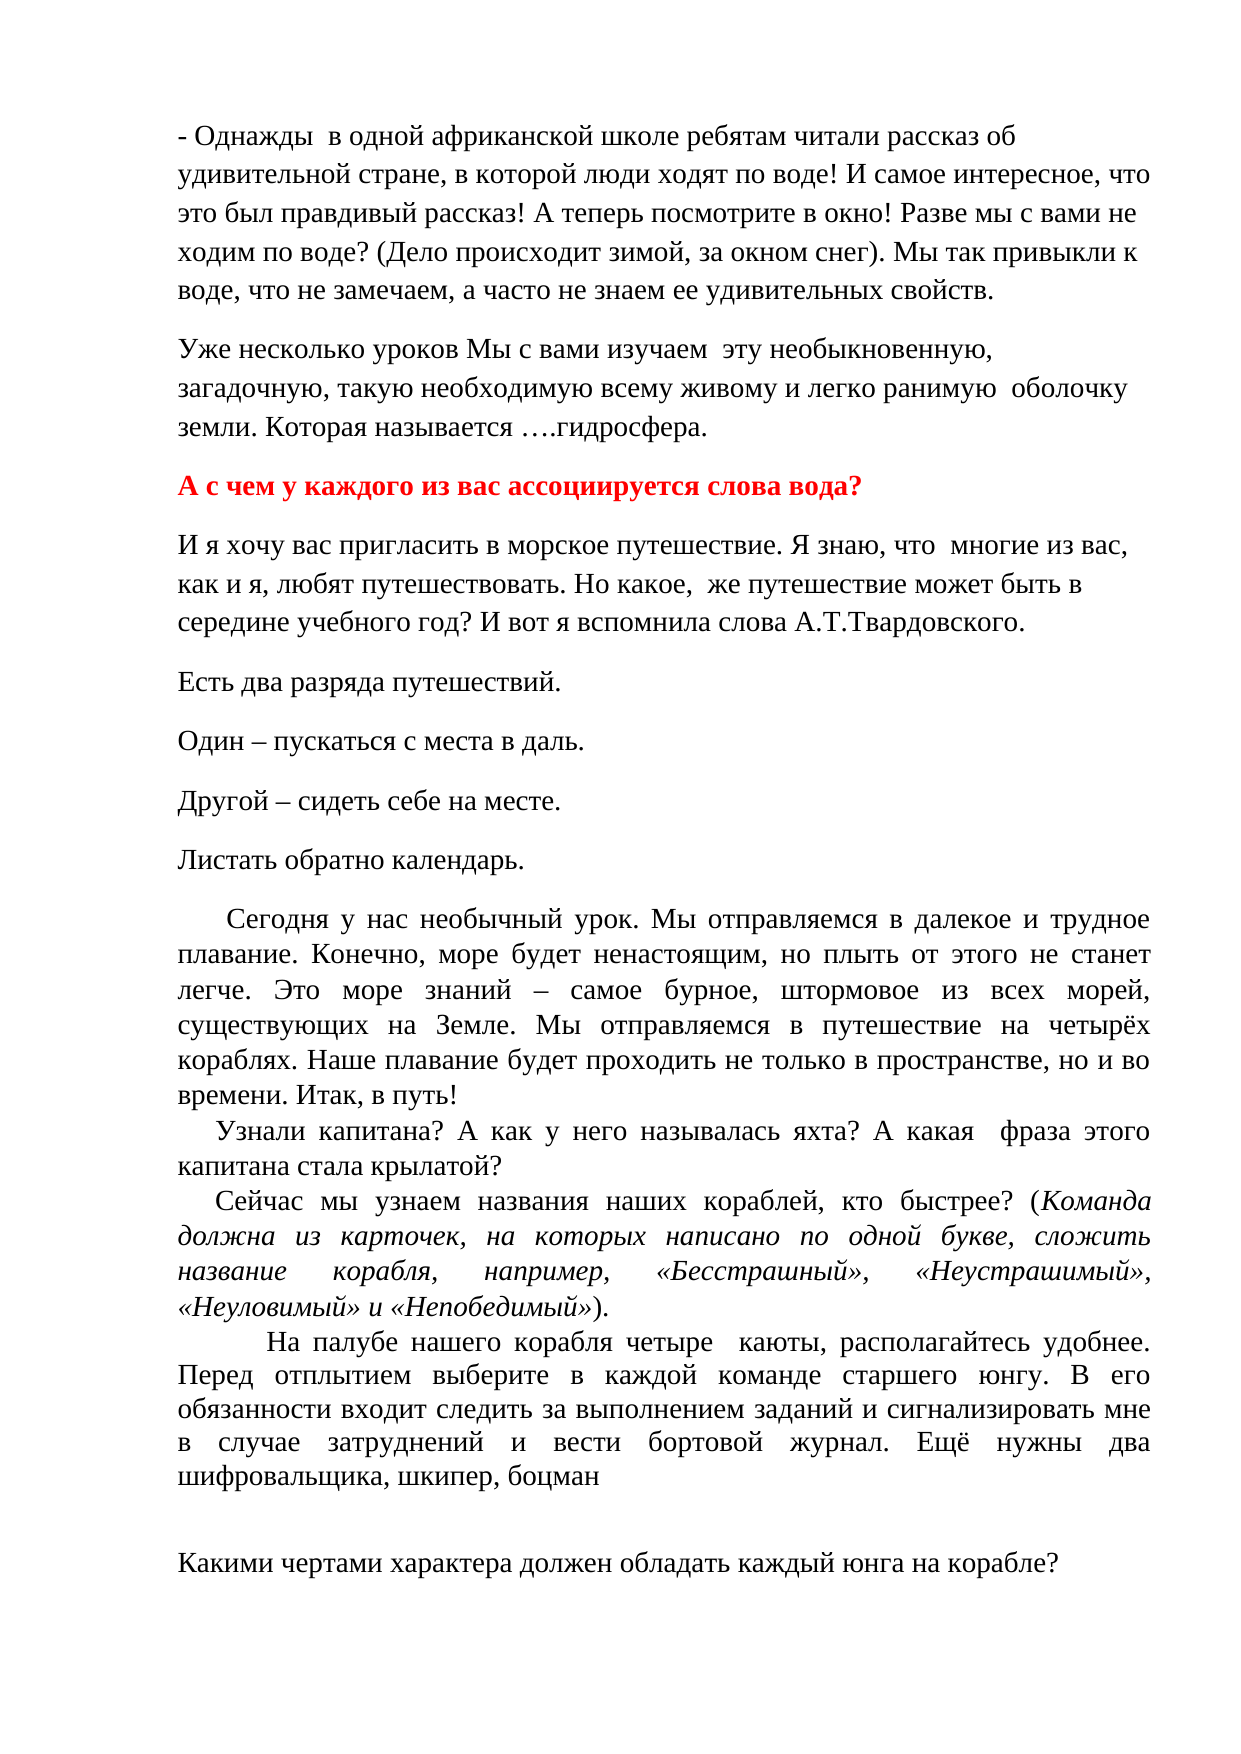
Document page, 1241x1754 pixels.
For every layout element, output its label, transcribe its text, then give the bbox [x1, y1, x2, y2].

text Один – пускаться с места в даль. [177, 723, 1152, 757]
text А с чем у каждого из вас ассоциируется слова вода? [177, 468, 1152, 502]
text Листать обратно календарь. [177, 842, 1152, 876]
text Есть два разряда путешествий. [177, 664, 1152, 697]
text Какими чертами характера должен обладать каждый юнга на корабле? [177, 1545, 1152, 1578]
text Сегодня у нас необычный урок. Мы отправляемся в далекое и трудное плавание. Конечно, море будет ненастоящим, но плыть от этого не станет легче. Это море знаний – самое бурное, штормовое из всех морей, существующих на Земле. Мы отправляемся в путешествие на четырёх кораблях. Наше плавание будет проходить не только в пространстве, но и во времени. Итак, в путь! [177, 901, 1152, 1111]
text Сейчас мы узнаем названия наших кораблей, кто быстрее? (Команда должна из карточек, на которых написано по одной букве, сложить название корабля, например, «Бесстрашный», «Неустрашимый», «Неуловимый» и «Непобедимый»). [177, 1183, 1152, 1322]
text Другой – сидеть себе на месте. [177, 783, 1152, 816]
text - Однажды в одной африканской школе ребятам читали рассказ об удивительной стране, в которой люди ходят по воде! И самое интересное, что это был правдивый рассказ! А теперь посмотрите в окно! Разве мы с вами не ходим по воде? (Дело происходит зимой, за окном снег). Мы так привыкли к воде, что не замечаем, а часто не знаем ее удивительных свойств. [177, 118, 1152, 306]
text Уже несколько уроков Мы с вами изучаем эту необыкновенную, загадочную, такую необходимую всему живому и легко ранимую оболочку земли. Которая называется ….гидросфера. [177, 332, 1152, 442]
text На палубе нашего корабля четыре каюты, располагайтесь удобнее. Перед отплытием выберите в каждой команде старшего юнгу. В его обязанности входит следить за выполнением заданий и сигнализировать мне в случае затруднений и вести бортовой журнал. Ещё нужны два шифровальщика, шкипер, боцман [177, 1324, 1152, 1492]
text Узнали капитана? А как у него называлась яхта? А какая фраза этого капитана стала крылатой? [177, 1113, 1152, 1181]
text И я хочу вас пригласить в морское путешествие. Я знаю, что многие из вас, как и я, любят путешествовать. Но какое, же путешествие может быть в середине учебного год? И вот я вспомнила слова А.Т.Твардовского. [177, 527, 1152, 638]
